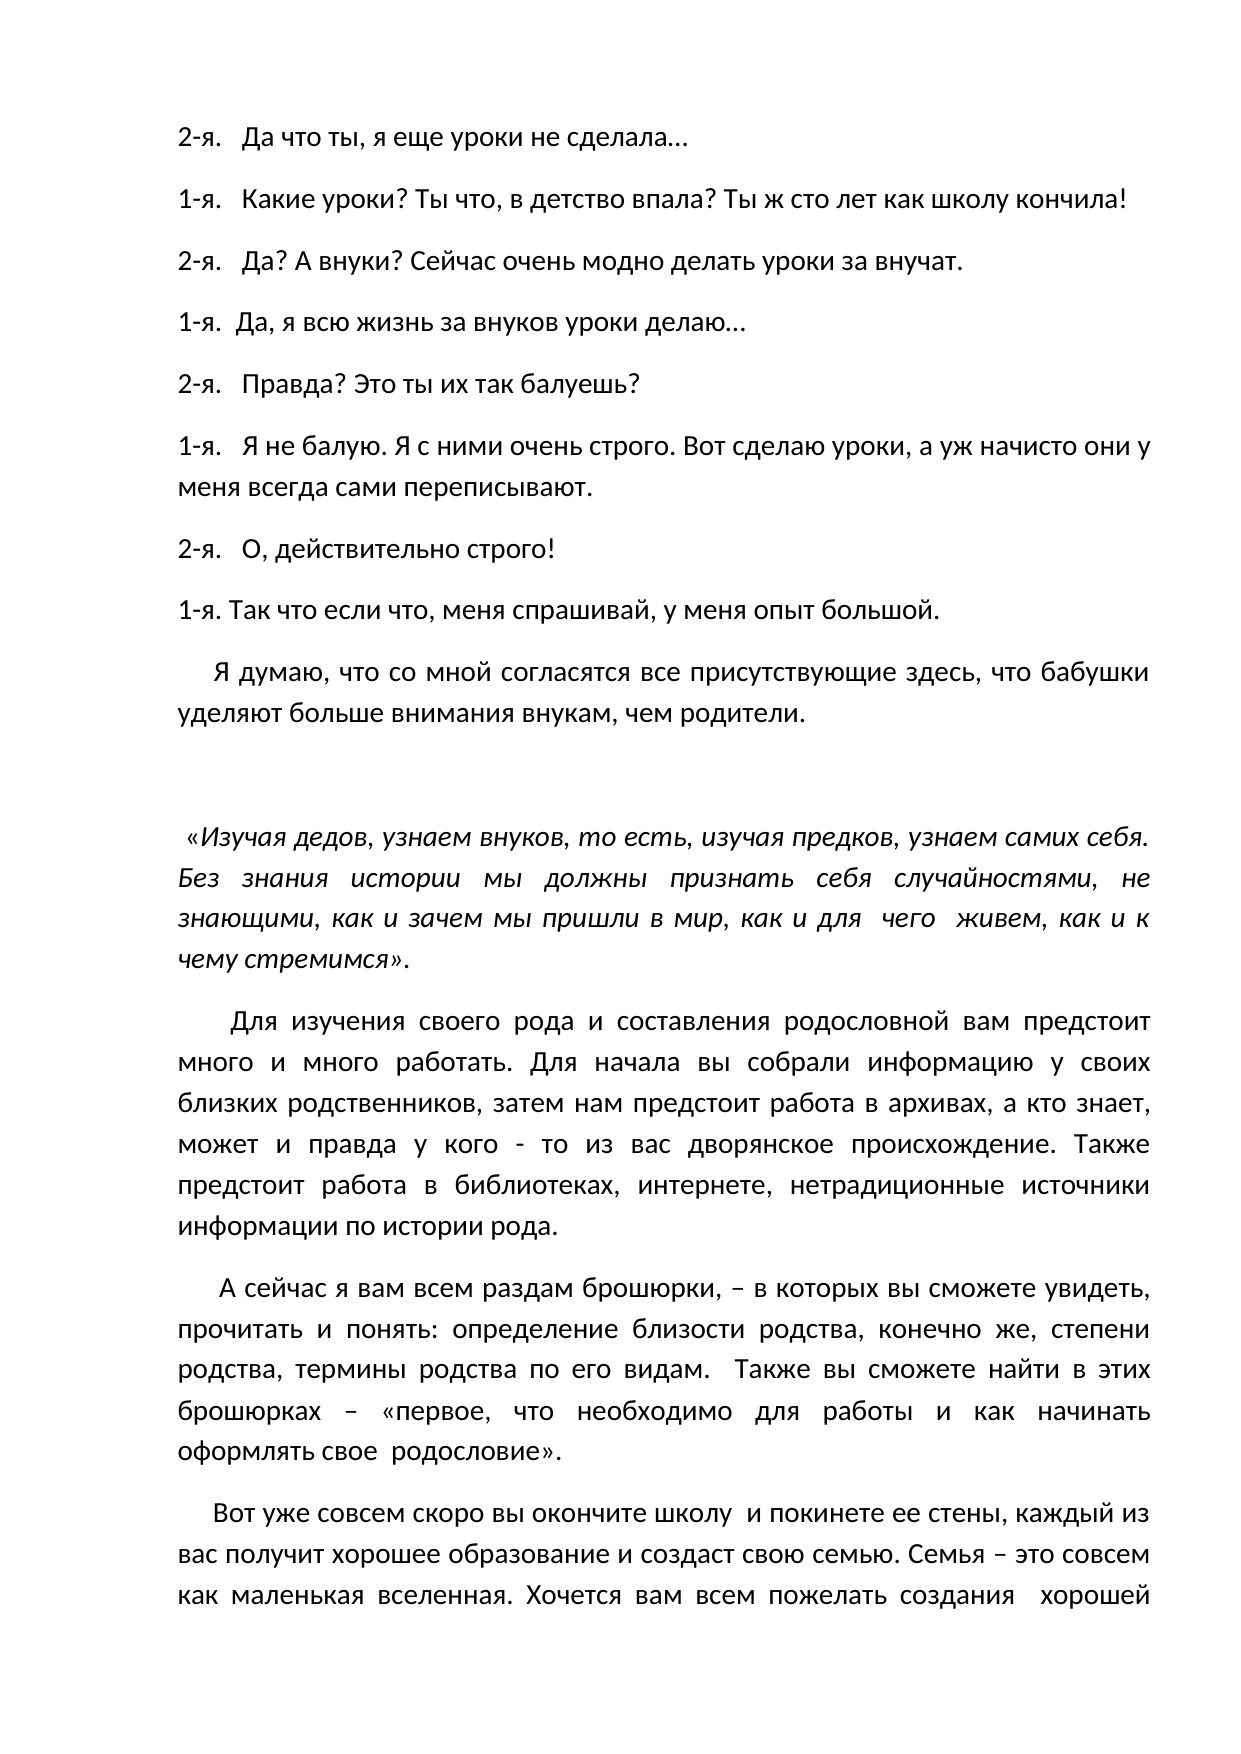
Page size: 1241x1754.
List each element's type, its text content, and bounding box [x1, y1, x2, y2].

text 2-я. Да что ты, я еще уроки не сделала… [177, 118, 1152, 154]
text 1-я. Так что если что, меня спрашивай, у меня опыт большой. [177, 591, 1152, 627]
text 1-я. Какие уроки? Ты что, в детство впала? Ты ж сто лет как школу кончила! [177, 180, 1152, 216]
text 2-я. О, действительно строго! [177, 530, 1152, 565]
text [177, 1494, 1152, 1612]
text 2-я. Правда? Это ты их так балуешь? [177, 365, 1152, 401]
text 1-я. Да, я всю жизнь за внуков уроки делаю… [177, 303, 1152, 339]
text Для изучения своего рода и составления родословной вам предстоит много и много работать. Для начала вы собрали информацию у своих близких родственников, затем нам предстоит работа в архивах, а кто знает, может и правда у кого - то из вас дворянское происхождение. Также предстоит работа в библиотеках, интернете, нетрадиционные источники информации по истории рода. [177, 1002, 1152, 1243]
text «Изучая дедов, узнаем внуков, то есть, изучая предков, узнаем самих себя. Без знания истории мы должны признать себя случайностями, не знающими, как и зачем мы пришли в мир, как и для чего живем, как и к чему стремимся». [177, 818, 1152, 976]
text Я думаю, что со мной согласятся все присутствующие здесь, что бабушки уделяют больше внимания внукам, чем родители. [177, 653, 1152, 730]
text 1-я. Я не балую. Я с ними очень строго. Вот сделаю уроки, а уж начисто они у меня всегда сами переписывают. [177, 427, 1152, 503]
text А сейчас я вам всем раздам брошюрки, – в которых вы сможете увидеть, прочитать и понять: определение близости родства, конечно же, степени родства, термины родства по его видам. Также вы сможете найти в этих брошюрках – «первое, что необходимо для работы и как начинать оформлять свое родословие». [177, 1269, 1152, 1468]
text 2-я. Да? А внуки? Сейчас очень модно делать уроки за внучат. [177, 242, 1152, 277]
